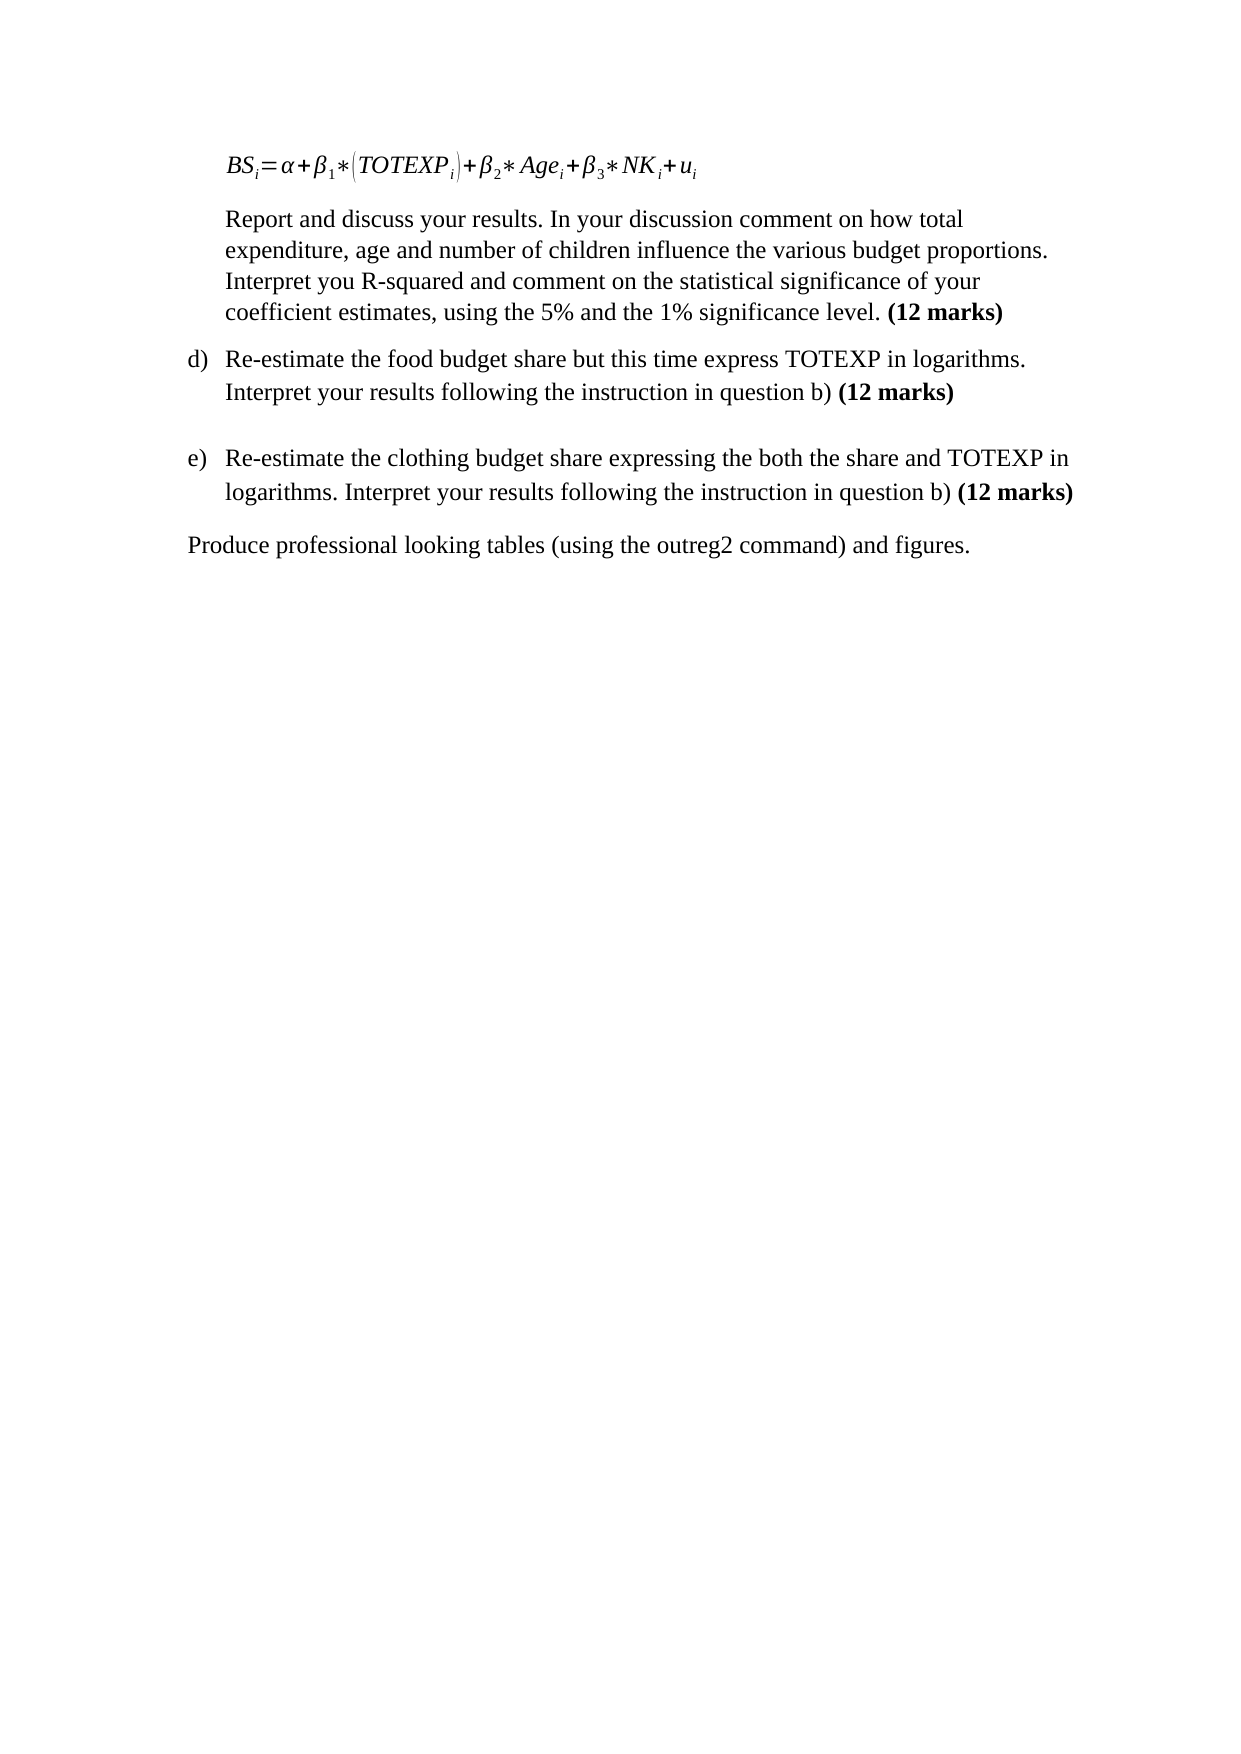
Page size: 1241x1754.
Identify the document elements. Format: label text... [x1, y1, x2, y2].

list Re-estimate the food budget share but this time express TOTEXP in logarithms. Interpret your results following the instruction in question b) (12 marks) [187, 344, 1090, 406]
text Produce professional looking tables (using the outreg2 command) and figures. [187, 530, 1090, 559]
text Report and discuss your results. In your discussion comment on how total expenditure, age and number of children influence the various budget proportions. Interpret you R-squared and comment on the statistical significance of your coefficient estimates, using the 5% and the 1% significance level. (12 marks) [225, 204, 1090, 326]
list Re-estimate the clothing budget share expressing the both the share and TOTEXP in logarithms. Interpret your results following the instruction in question b) (12 marks) [187, 443, 1090, 505]
